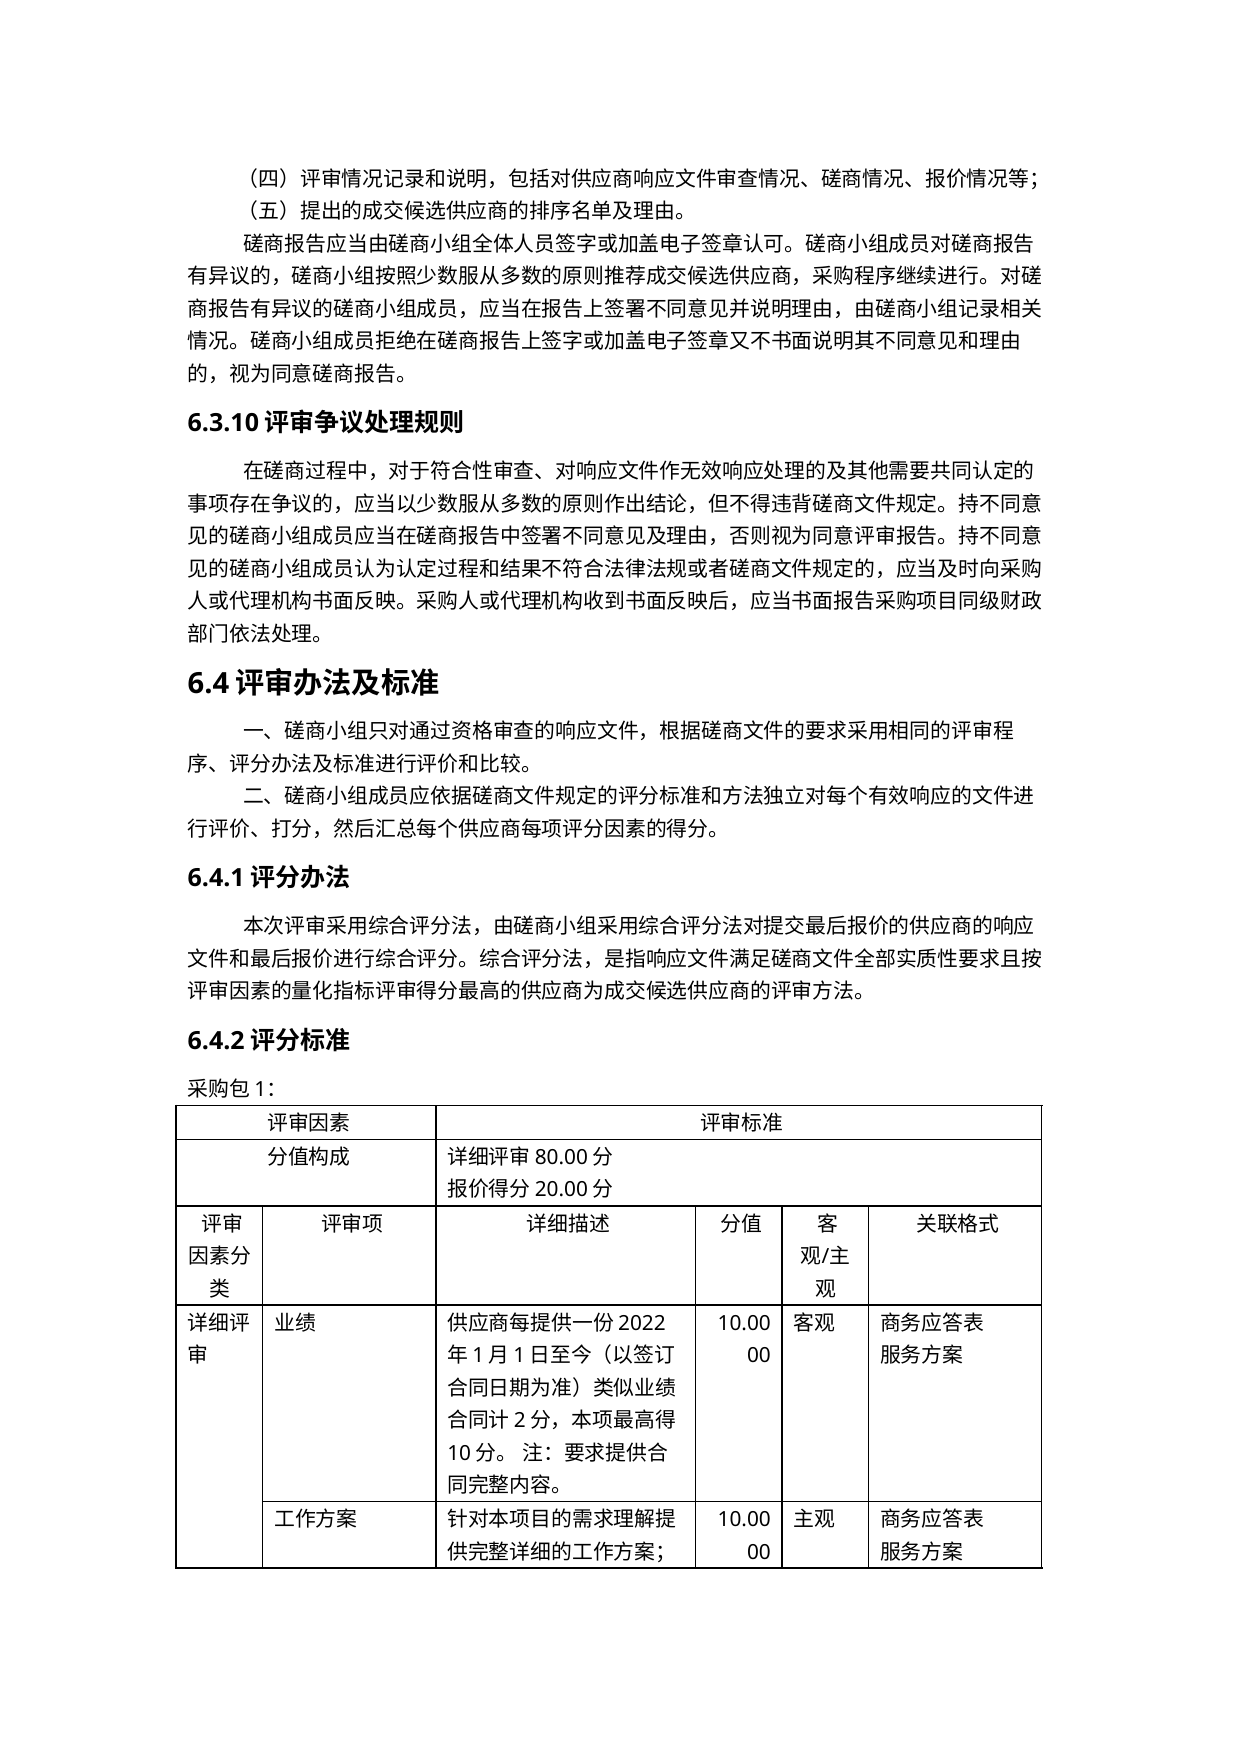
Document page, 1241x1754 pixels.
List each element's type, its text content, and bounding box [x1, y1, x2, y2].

table_cell 商务应答表 服务方案 [869, 1306, 1041, 1501]
table_cell 工作方案 [263, 1502, 435, 1567]
table_cell 业绩 [263, 1306, 435, 1501]
table_cell 详细评审80.00分 报价得分20.00分 [437, 1140, 1041, 1205]
table_cell 10.0000 [696, 1306, 781, 1501]
table_cell 详细描述 [437, 1207, 695, 1304]
text 磋商报告应当由磋商小组全体人员签字或加盖电子签章认可。磋商小组成员对磋商报告有异议的，磋商小组按照少数服从多数的原则推荐成交候选供应商，采购程序继续进行。对磋商报告有异议的磋商小组成员，应当在报告上签署不同意见并说明理由，由磋商小组记录相关情况。磋商小组成员拒绝在磋商报告上签字或加盖电子签章又不书面说明其不同意见和理由的，视为同意磋商报告。 [187, 227, 1053, 389]
text 本次评审采用综合评分法，由磋商小组采用综合评分法对提交最后报价的供应商的响应文件和最后报价进行综合评分。综合评分法，是指响应文件满足磋商文件全部实质性要求且按评审因素的量化指标评审得分最高的供应商为成交候选供应商的评审方法。 [187, 909, 1053, 1007]
table_cell 10.0000 [696, 1502, 781, 1567]
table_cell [437, 1502, 695, 1567]
table_cell 详细评审 [177, 1306, 262, 1567]
text 6.4.1评分办法 [187, 844, 1053, 909]
text 一、磋商小组只对通过资格审查的响应文件，根据磋商文件的要求采用相同的评审程序、评分办法及标准进行评价和比较。 [187, 714, 1053, 779]
text 6.4.2评分标准 [187, 1007, 1053, 1072]
table_cell 客观/主观 [783, 1207, 868, 1304]
text 在磋商过程中，对于符合性审查、对响应文件作无效响应处理的及其他需要共同认定的事项存在争议的，应当以少数服从多数的原则作出结论，但不得违背磋商文件规定。持不同意见的磋商小组成员应当在磋商报告中签署不同意见及理由，否则视为同意评审报告。持不同意见的磋商小组成员认为认定过程和结果不符合法律法规或者磋商文件规定的，应当及时向采购人或代理机构书面反映。采购人或代理机构收到书面反映后，应当书面报告采购项目同级财政部门依法处理。 [187, 454, 1053, 649]
table_cell 关联格式 [869, 1207, 1041, 1304]
text 6.4评审办法及标准 [187, 649, 1053, 714]
table_cell 分值构成 [177, 1140, 435, 1205]
table_header 评审因素 [177, 1106, 435, 1138]
table_cell 评审项 [263, 1207, 435, 1304]
text 采购包1： [187, 1072, 1053, 1104]
table_cell 商务应答表 服务方案 [869, 1502, 1041, 1567]
text 二、磋商小组成员应依据磋商文件规定的评分标准和方法独立对每个有效响应的文件进行评价、打分，然后汇总每个供应商每项评分因素的得分。 [187, 779, 1053, 844]
table_cell 分值 [696, 1207, 781, 1304]
table_cell 主观 [783, 1502, 868, 1567]
table_cell 客观 [783, 1306, 868, 1501]
table_cell 供应商每提供一份2022年1月1日至今（以签订合同日期为准）类似业绩合同计2分，本项最高得10分。 注：要求提供合同完整内容。 [437, 1306, 695, 1501]
text （四）评审情况记录和说明，包括对供应商响应文件审查情况、磋商情况、报价情况等； [187, 162, 1053, 194]
table_cell 评审因素分类 [177, 1207, 262, 1304]
text 6.3.10评审争议处理规则 [187, 389, 1053, 454]
table_header 评审标准 [437, 1106, 1041, 1138]
text （五）提出的成交候选供应商的排序名单及理由。 [187, 194, 1053, 227]
